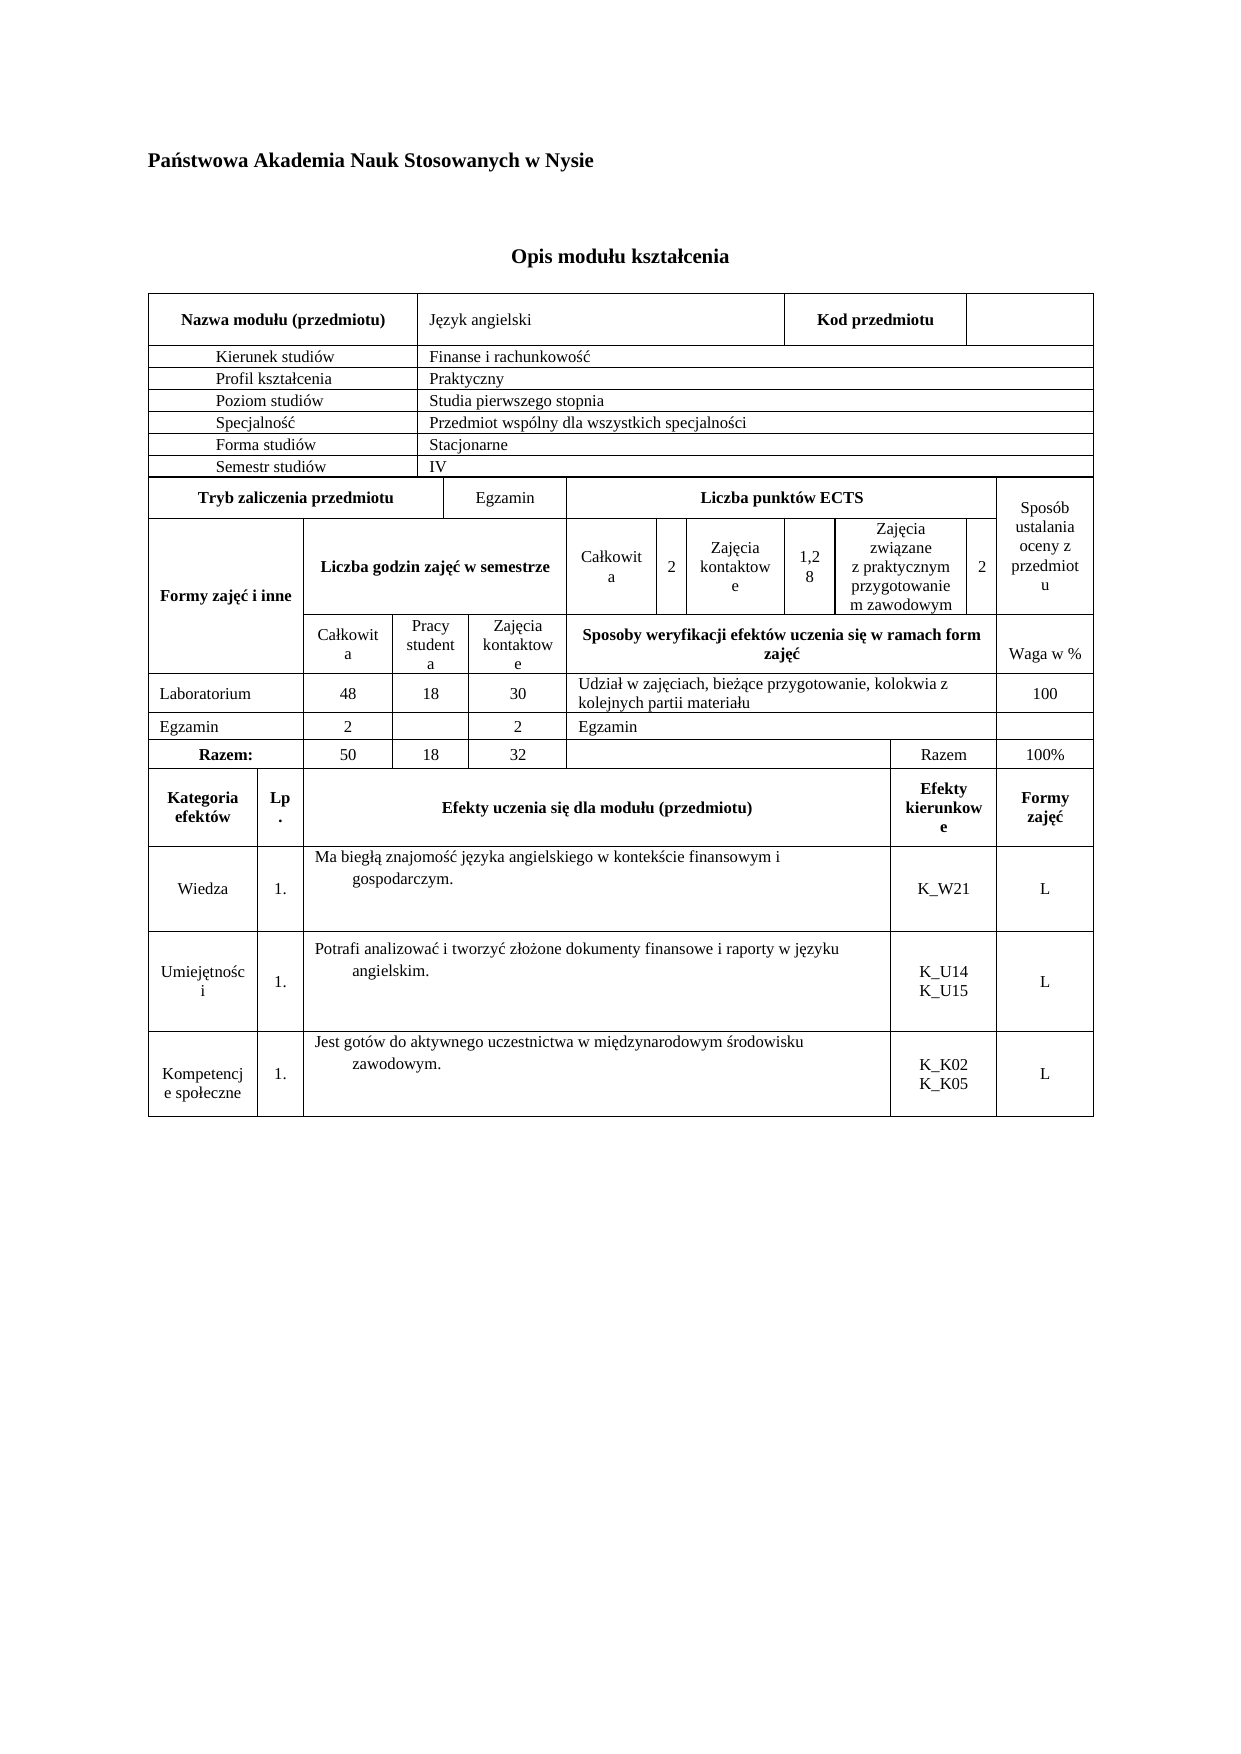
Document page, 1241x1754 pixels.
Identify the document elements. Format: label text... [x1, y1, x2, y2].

text Państwowa Akademia Nauk Stosowanych w Nysie [148, 148, 1093, 172]
table_cell Jest gotów do aktywnego uczestnictwa w międzynarodowym środowisku zawodowym. [304, 1032, 890, 1116]
table_cell Wiedza [149, 847, 257, 931]
table_cell Egzamin [567, 713, 996, 739]
table_cell Profil kształcenia [149, 368, 417, 389]
table_cell Lp. [258, 769, 303, 846]
table_cell 100% [997, 740, 1093, 768]
table_cell 1,28 [785, 519, 834, 614]
table_cell 30 [469, 674, 566, 712]
table_cell L [997, 847, 1093, 931]
table_cell Praktyczny [418, 368, 1093, 389]
table_cell Kompetencje społeczne [149, 1032, 257, 1116]
table_cell Liczba godzin zajęć w semestrze [304, 519, 566, 614]
table_cell Zajęcia kontaktowe [469, 615, 566, 673]
table_cell Pracy studenta [393, 615, 468, 673]
table_cell K_U14 K_U15 [891, 932, 996, 1031]
table_cell Formy zajęć [997, 769, 1093, 846]
table_cell 18 [393, 740, 468, 768]
table_cell Zajęcia kontaktowe [687, 519, 784, 614]
table_cell IV [418, 456, 1093, 476]
table_cell Umiejętności [149, 932, 257, 1031]
table_cell Sposób ustalania oceny z przedmiotu [997, 478, 1093, 614]
table_cell Finanse i rachunkowość [418, 346, 1093, 367]
table_cell L [997, 1032, 1093, 1116]
table_header Język angielski [418, 294, 784, 345]
table_cell 18 [393, 674, 468, 712]
table_cell 48 [304, 674, 392, 712]
table_cell Razem: [149, 740, 303, 768]
table_header Nazwa modułu (przedmiotu) [149, 294, 417, 345]
table_cell Poziom studiów [149, 390, 417, 411]
table_cell 2 [967, 519, 996, 614]
table_cell L [997, 932, 1093, 1031]
table_cell Laboratorium [149, 674, 303, 712]
table_header [967, 294, 1093, 345]
table_cell Całkowita [567, 519, 656, 614]
table_cell 2 [304, 713, 392, 739]
table_cell Waga w % [997, 615, 1093, 673]
table_cell Sposoby weryfikacji efektów uczenia się w ramach form zajęć [567, 615, 996, 673]
table_cell 1. [258, 1032, 303, 1116]
table_cell Zajęcia związane z praktycznym przygotowaniem zawodowym [836, 519, 966, 614]
table_cell 1. [258, 932, 303, 1031]
table_cell K_W21 [891, 847, 996, 931]
table_cell K_K02 K_K05 [891, 1032, 996, 1116]
table_cell 2 [657, 519, 686, 614]
text Opis modułu kształcenia [148, 244, 1093, 268]
table_cell Egzamin [149, 713, 303, 739]
table_cell Stacjonarne [418, 434, 1093, 454]
table_cell Liczba punktów ECTS [567, 478, 996, 517]
table_cell [997, 713, 1093, 739]
table_cell Studia pierwszego stopnia [418, 390, 1093, 411]
table_cell 2 [469, 713, 566, 739]
table_cell Udział w zajęciach, bieżące przygotowanie, kolokwia z kolejnych partii materiału [567, 674, 996, 712]
table_cell Potrafi analizować i tworzyć złożone dokumenty finansowe i raporty w języku angielskim. [304, 932, 890, 1031]
table_cell [567, 740, 890, 768]
table_cell Egzamin [444, 478, 566, 517]
table_cell Razem [891, 740, 996, 768]
table_header Kod przedmiotu [785, 294, 966, 345]
table_cell Formy zajęć i inne [149, 519, 303, 673]
table_cell [393, 713, 468, 739]
table_cell Kierunek studiów [149, 346, 417, 367]
table_cell 1. [258, 847, 303, 931]
table_cell Forma studiów [149, 434, 417, 454]
table_cell Całkowita [304, 615, 392, 673]
table_cell 32 [469, 740, 566, 768]
table_cell Ma biegłą znajomość języka angielskiego w kontekście finansowym i gospodarczym. [304, 847, 890, 931]
table_cell Specjalność [149, 412, 417, 433]
table_cell Tryb zaliczenia przedmiotu [149, 478, 443, 517]
table_cell Efekty kierunkowe [891, 769, 996, 846]
table_cell 50 [304, 740, 392, 768]
table_cell 100 [997, 674, 1093, 712]
table_cell Kategoria efektów [149, 769, 257, 846]
table_cell Semestr studiów [149, 456, 417, 476]
table_cell Efekty uczenia się dla modułu (przedmiotu) [304, 769, 890, 846]
table_cell Przedmiot wspólny dla wszystkich specjalności [418, 412, 1093, 433]
